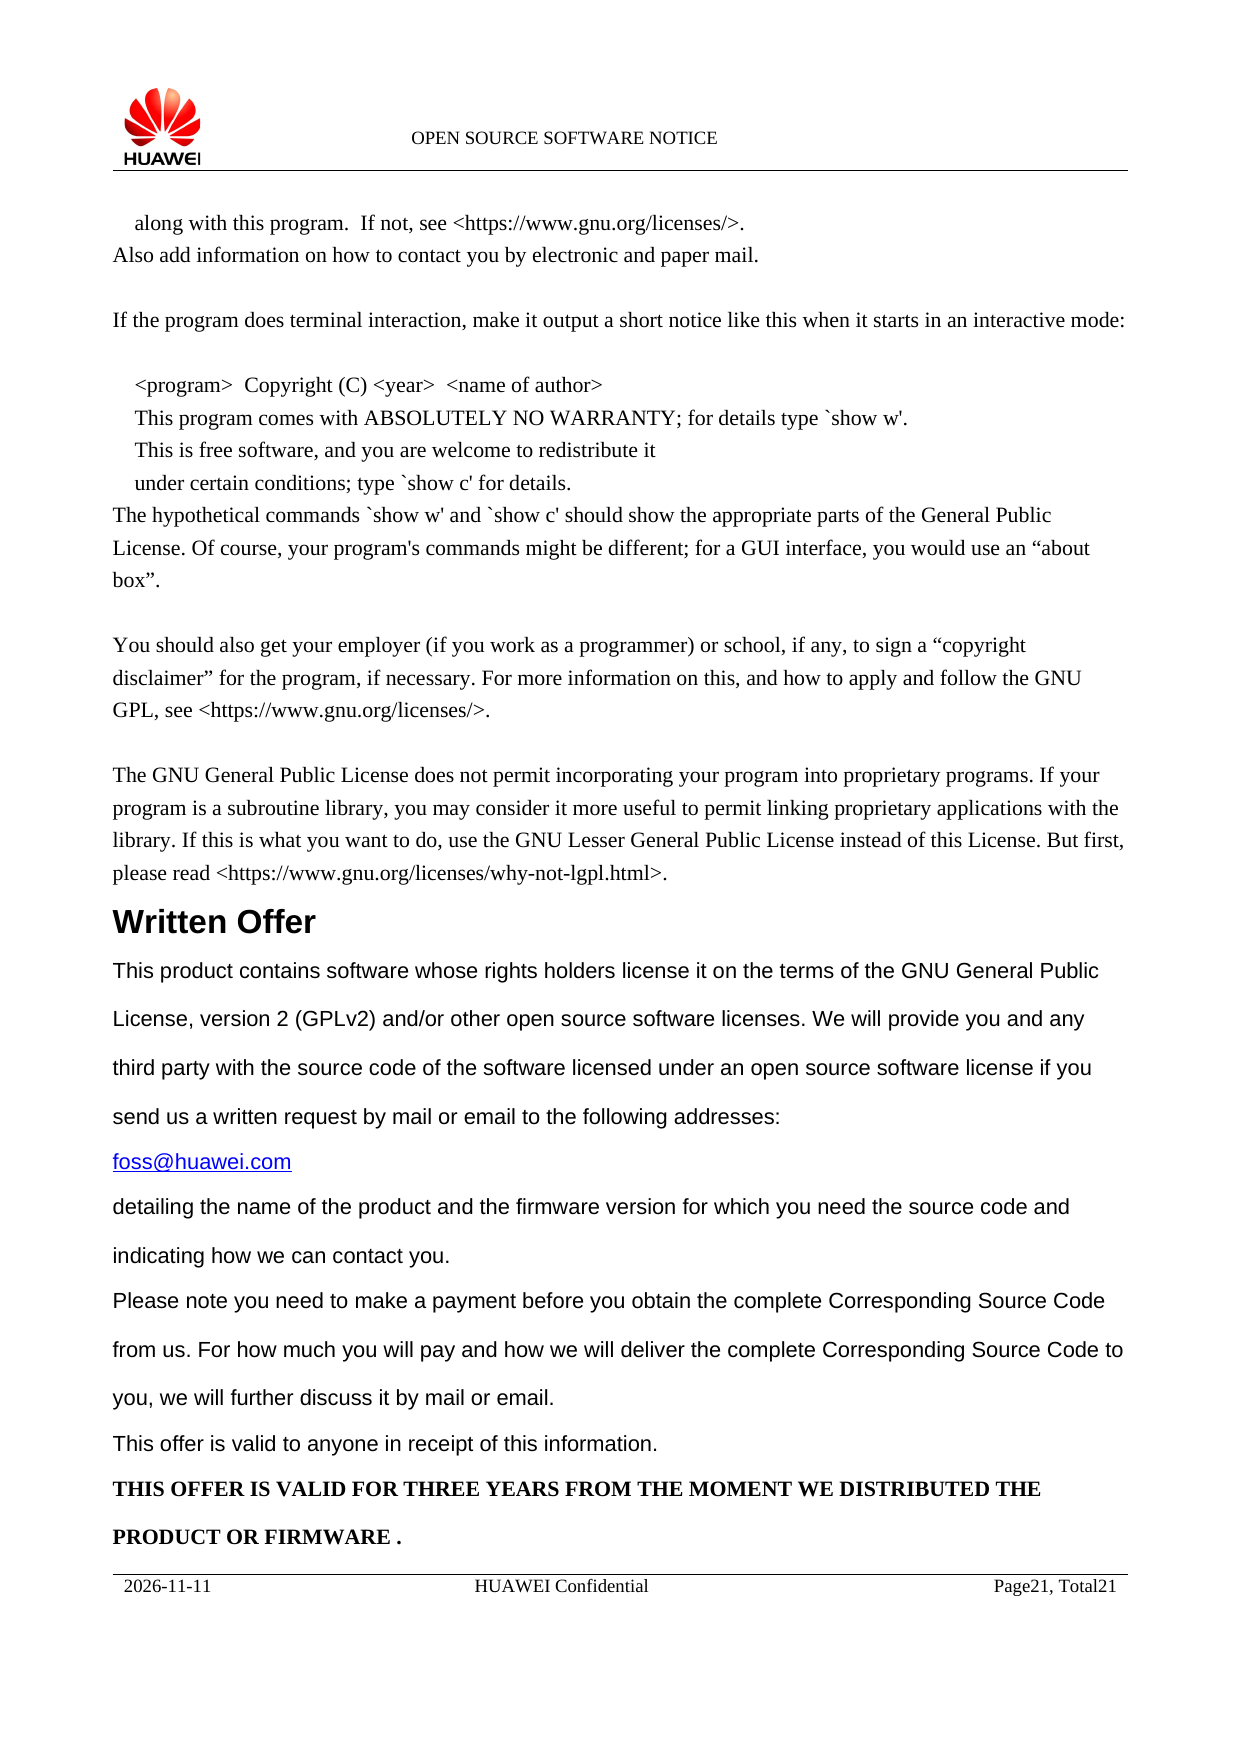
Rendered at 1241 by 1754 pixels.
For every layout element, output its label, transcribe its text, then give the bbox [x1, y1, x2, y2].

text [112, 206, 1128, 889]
text This product contains software whose rights holders license it on the terms of the GNU General Public License, version 2 (GPLv2) and/or other open source software licenses. We will provide you and any third party with the source code of the software licensed under an open source software license if you send us a written request by mail or email to the following addresses: [112, 954, 1128, 1133]
text foss@huawei.com [112, 1145, 1128, 1178]
picture [124, 88, 201, 165]
text Please note you need to make a payment before you obtain the complete Corresponding Source Code from us. For how much you will pay and how we will deliver the complete Corresponding Source Code to you, we will further discuss it by mail or email. [112, 1284, 1128, 1414]
text detailing the name of the product and the firmware version for which you need the source code and indicating how we can contact you. [112, 1190, 1128, 1272]
text This offer is valid to anyone in receipt of this information. [112, 1427, 1128, 1459]
text Written Offer [112, 889, 1128, 954]
text This offer is valid for three years from the moment we distributed the product or firmware . [112, 1472, 1128, 1553]
